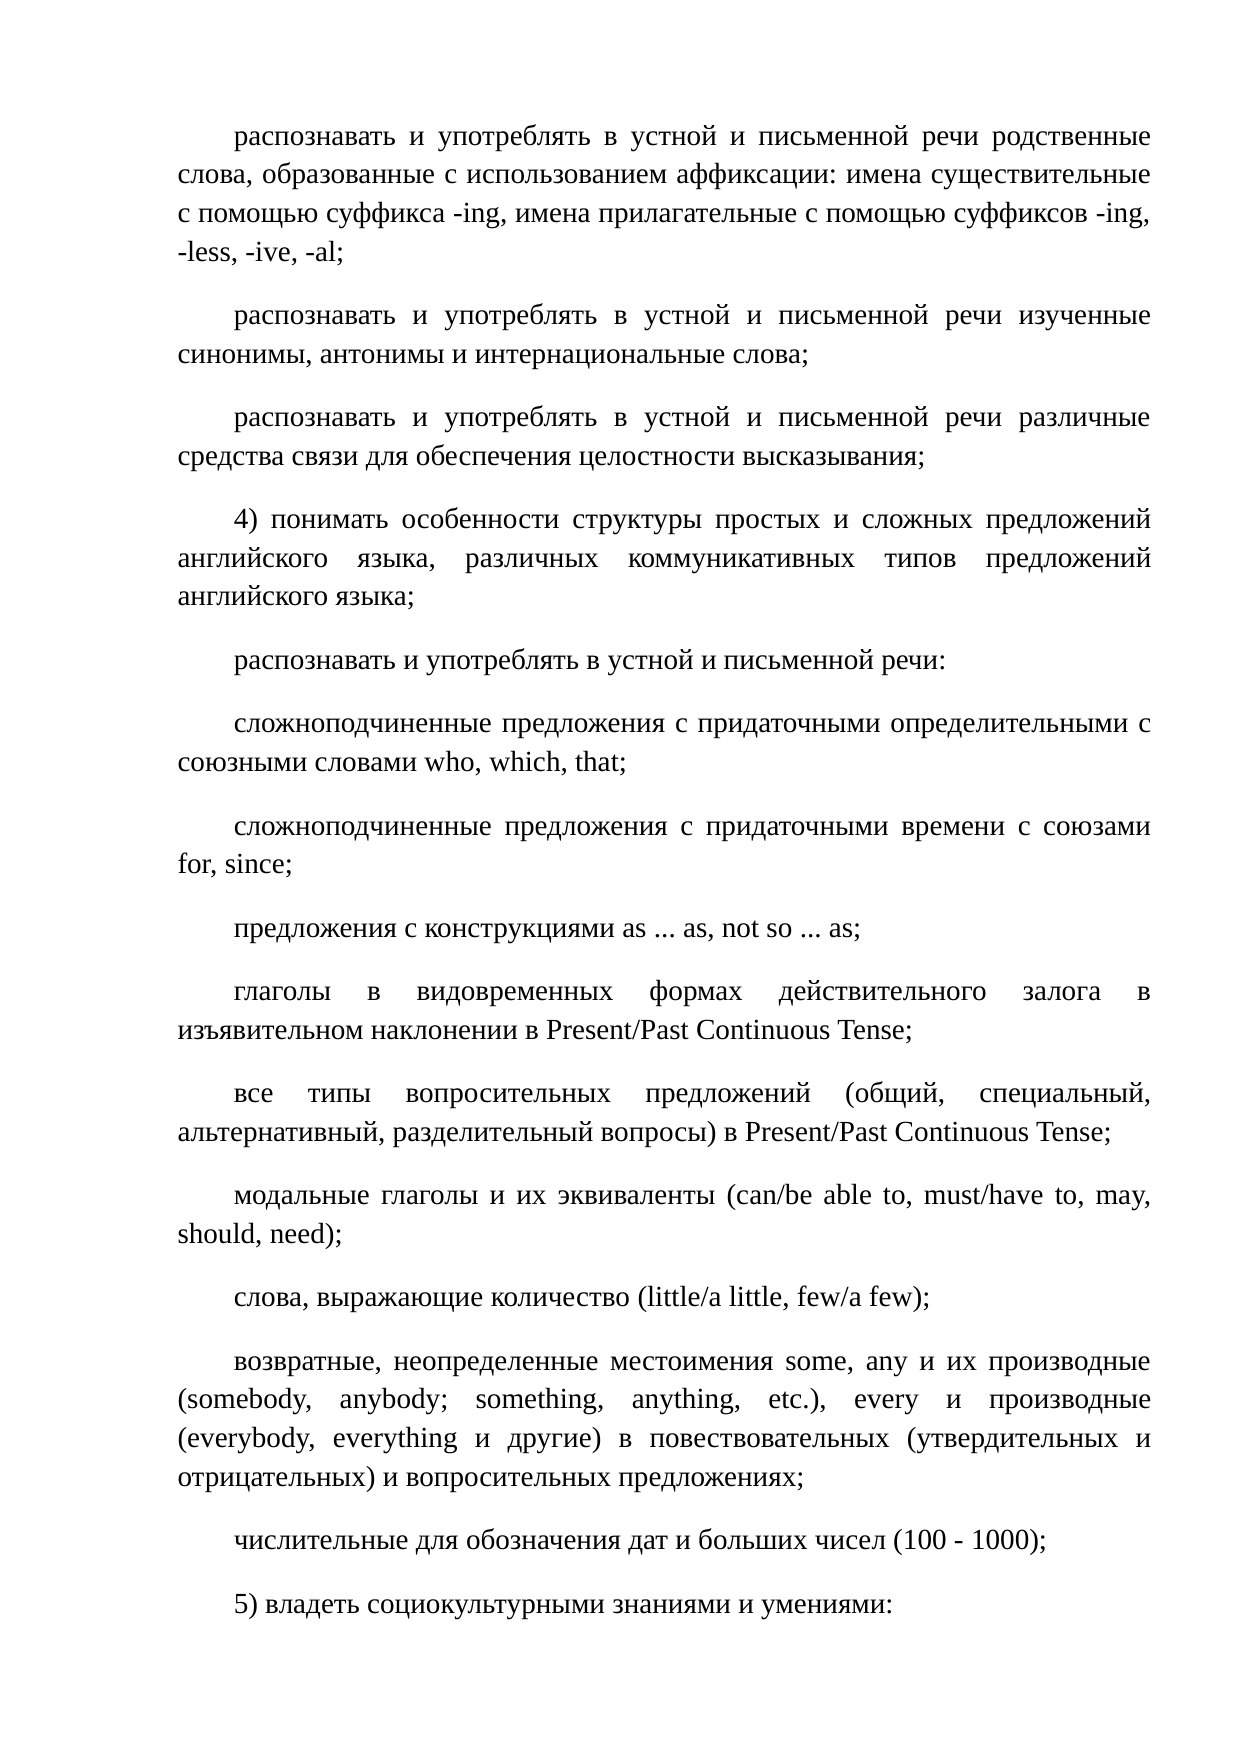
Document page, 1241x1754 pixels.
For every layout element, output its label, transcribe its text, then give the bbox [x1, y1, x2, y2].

text распознавать и употреблять в устной и письменной речи родственные слова, образованные с использованием аффиксации: имена существительные с помощью суффикса -ing, имена прилагательные с помощью суффиксов -ing, -less, -ive, -al; [177, 118, 1152, 267]
text все типы вопросительных предложений (общий, специальный, альтернативный, разделительный вопросы) в Present/Past Continuous Tense; [177, 1075, 1152, 1147]
text возвратные, неопределенные местоимения some, any и их производные (somebody, anybody; something, anything, etc.), every и производные (everybody, everything и другие) в повествовательных (утвердительных и отрицательных) и вопросительных предложениях; [177, 1343, 1152, 1492]
text распознавать и употреблять в устной и письменной речи: [177, 642, 1152, 676]
text сложноподчиненные предложения с придаточными определительными с союзными словами who, which, that; [177, 706, 1152, 778]
text предложения с конструкциями as ... as, not so ... as; [177, 910, 1152, 943]
text 4) понимать особенности структуры простых и сложных предложений английского языка, различных коммуникативных типов предложений английского языка; [177, 501, 1152, 612]
text 5) владеть социокультурными знаниями и умениями: [177, 1586, 1152, 1619]
text глаголы в видовременных формах действительного залога в изъявительном наклонении в Present/Past Continuous Tense; [177, 973, 1152, 1045]
text модальные глаголы и их эквиваленты (can/be able to, must/have to, may, should, need); [177, 1177, 1152, 1249]
text слова, выражающие количество (little/a little, few/a few); [177, 1279, 1152, 1313]
text распознавать и употреблять в устной и письменной речи различные средства связи для обеспечения целостности высказывания; [177, 399, 1152, 471]
text сложноподчиненные предложения с придаточными времени с союзами for, since; [177, 808, 1152, 880]
text числительные для обозначения дат и больших чисел (100 - 1000); [177, 1522, 1152, 1556]
text распознавать и употреблять в устной и письменной речи изученные синонимы, антонимы и интернациональные слова; [177, 297, 1152, 369]
